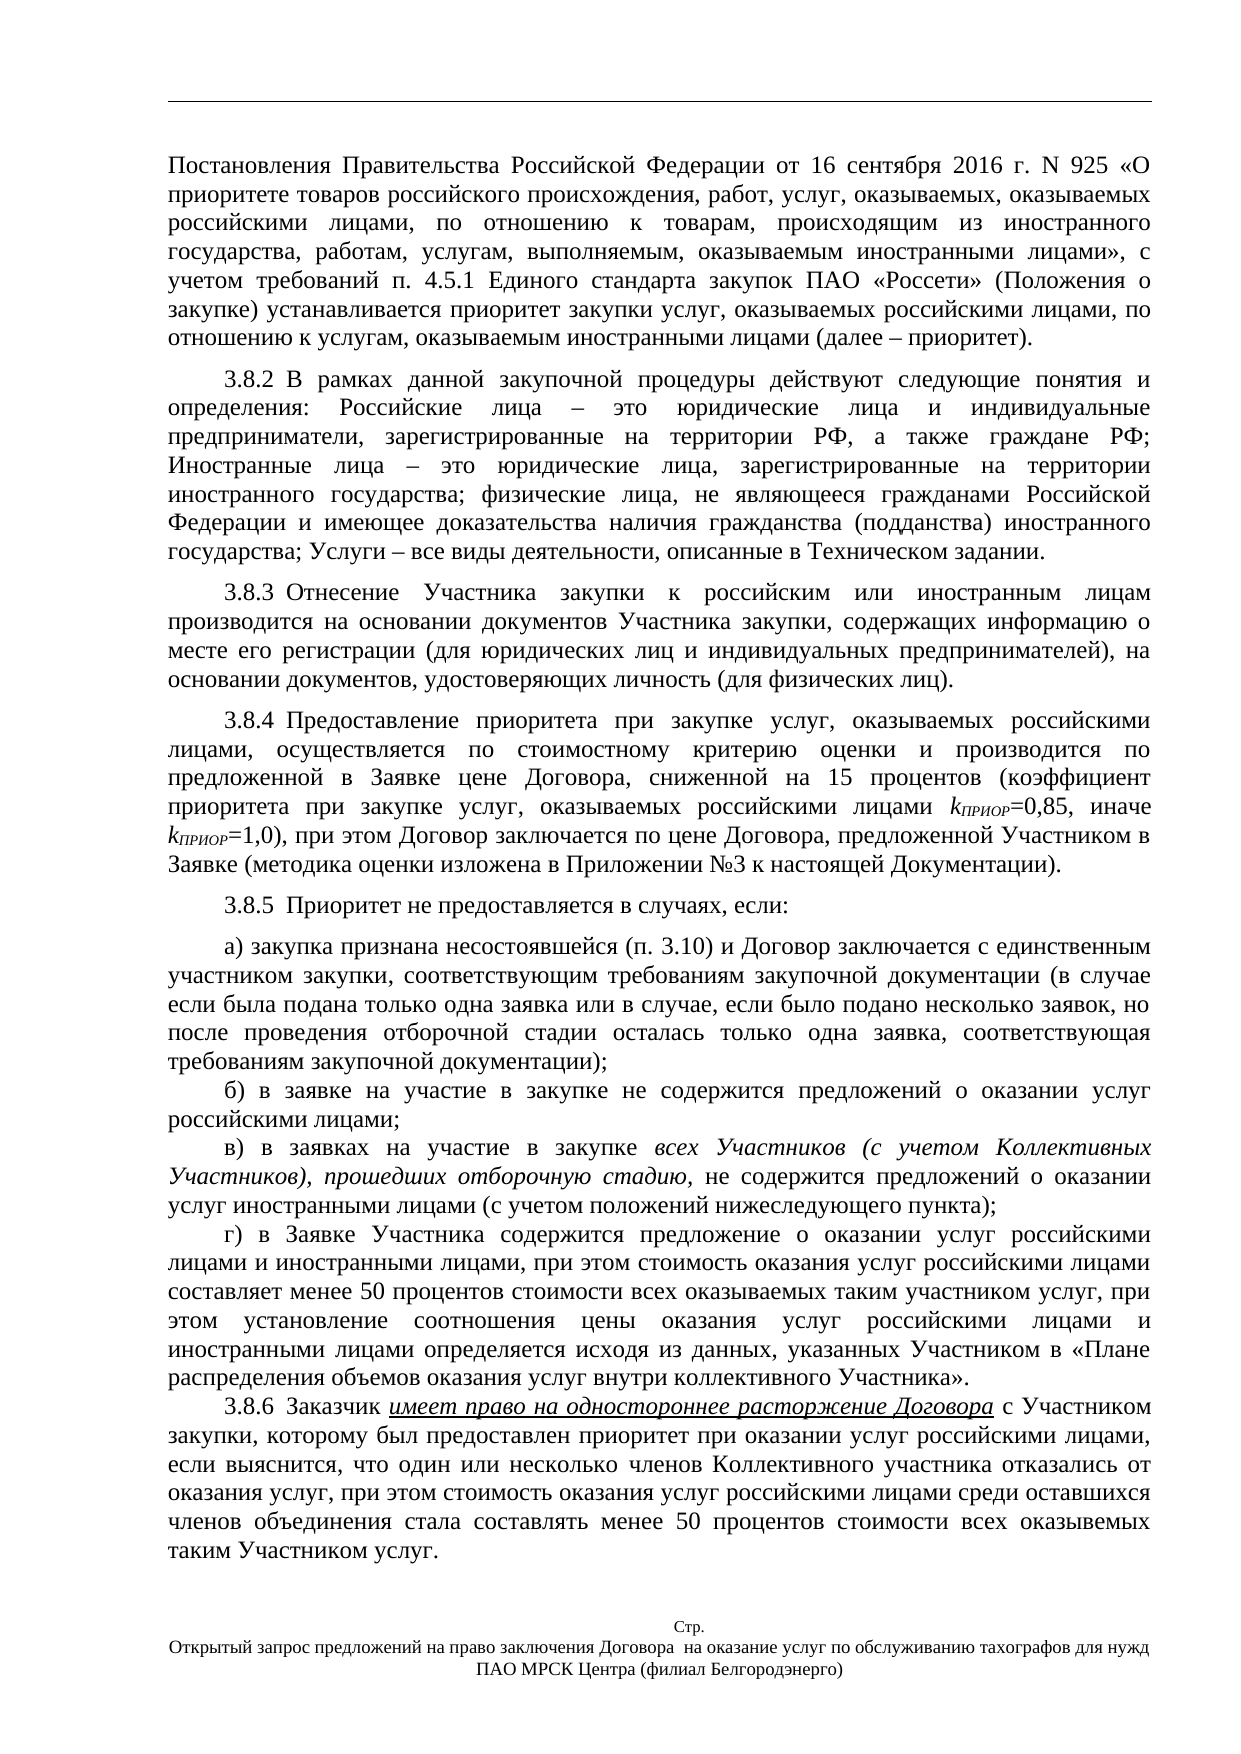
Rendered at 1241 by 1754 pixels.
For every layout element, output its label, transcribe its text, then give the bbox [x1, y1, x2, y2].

text в) в заявках на участие в закупке всех Участников (с учетом Коллективных Участников), прошедших отборочную стадию, не содержится предложений о оказании услуг иностранными лицами (с учетом положений нижеследующего пункта); [168, 1132, 1152, 1219]
list В рамках данной закупочной процедуры действуют следующие понятия и определения: Российские лица – это юридические лица и индивидуальные предприниматели, зарегистрированные на территории РФ, а также граждане РФ; Иностранные лица – это юридические лица, зарегистрированные на территории иностранного государства; физические лица, не являющееся гражданами Российской Федерации и имеющее доказательства наличия гражданства (подданства) иностранного государства; Услуги – все виды деятельности, описанные в Техническом задании. [168, 364, 1152, 565]
list Заказчик имеет право на одностороннее расторжение Договора с Участником закупки, которому был предоставлен приоритет при оказании услуг российскими лицами, если выяснится, что один или несколько членов Коллективного участника отказались от оказания услуг, при этом стоимость оказания услуг российскими лицами среди оставшихся членов объединения стала составлять менее 50 процентов стоимости всех оказывемых таким Участником услуг. [168, 1391, 1152, 1564]
list Предоставление приоритета при закупке услуг, оказываемых российскими лицами, осуществляется по стоимостному критерию оценки и производится по предложенной в Заявке цене Договора, сниженной на 15 процентов (коэффициент приоритета при закупке услуг, оказываемых российскими лицами kПРИОР=0,85, иначе kПРИОР=1,0), при этом Договор заключается по цене Договора, предложенной Участником в Заявке (методика оценки изложена в Приложении №3 к настоящей Документации). [168, 705, 1152, 877]
list Отнесение Участника закупки к российским или иностранным лицам производится на основании документов Участника закупки, содержащих информацию о месте его регистрации (для юридических лиц и индивидуальных предпринимателей), на основании документов, удостоверяющих личность (для физических лиц). [168, 577, 1152, 692]
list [168, 150, 1152, 351]
list Приоритет не предоставляется в случаях, если: [168, 890, 1152, 919]
text б) в заявке на участие в закупке не содержится предложений о оказании услуг российскими лицами; [168, 1075, 1152, 1132]
text г) в Заявке Участника содержится предложение о оказании услуг российскими лицами и иностранными лицами, при этом стоимость оказания услуг российскими лицами составляет менее 50 процентов стоимости всех оказываемых таким участником услуг, при этом установление соотношения цены оказания услуг российскими лицами и иностранными лицами определяется исходя из данных, указанных Участником в «Плане распределения объемов оказания услуг внутри коллективного Участника». [168, 1219, 1152, 1391]
